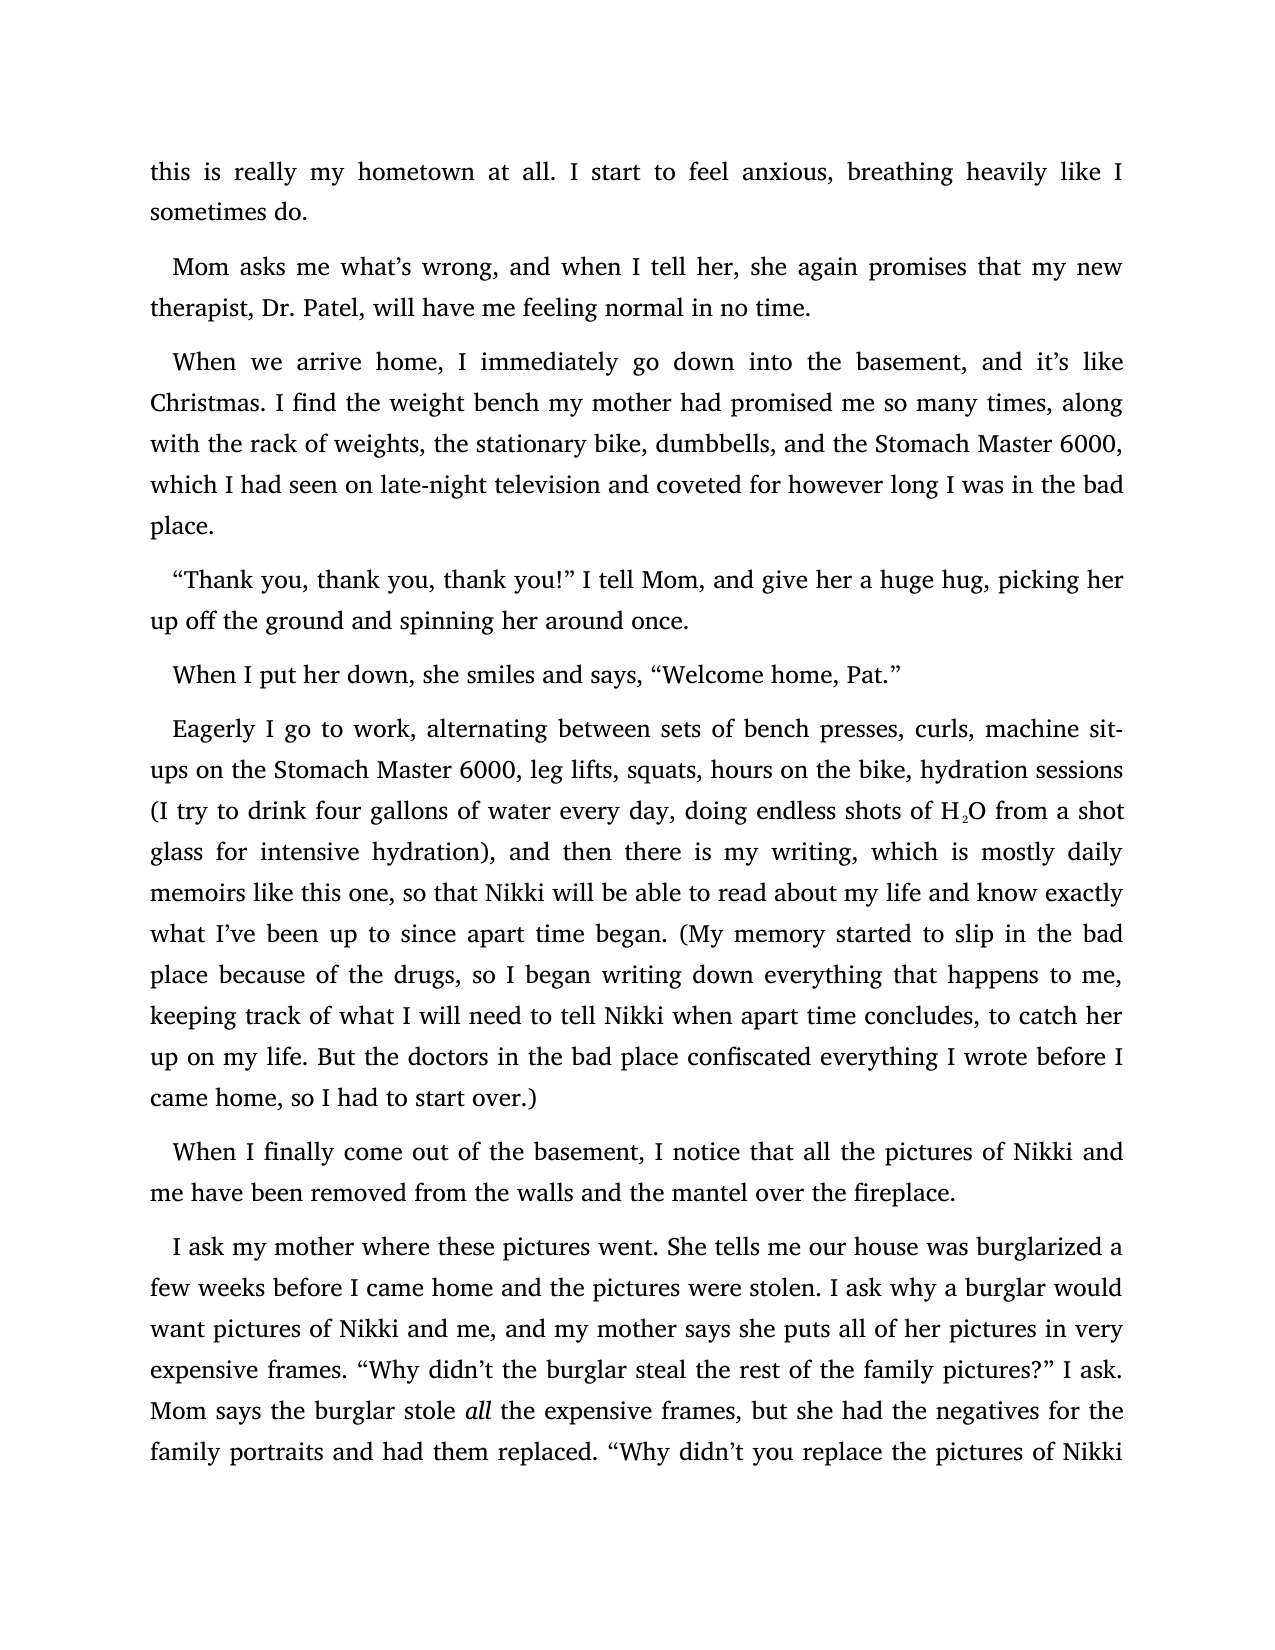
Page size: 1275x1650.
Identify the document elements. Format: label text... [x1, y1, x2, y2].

text Eagerly I go to work, alternating between sets of bench presses, curls, machine sit-ups on the Stomach Master 6000, leg lifts, squats, hours on the bike, hydration sessions (I try to drink four gallons of water every day, doing endless shots of H2O from a shot glass for intensive hydration), and then there is my writing, which is mostly daily memoirs like this one, so that Nikki will be able to read about my life and know exactly what I’ve been up to since apart time began. (My memory started to slip in the bad place because of the drugs, so I began writing down everything that happens to me, keeping track of what I will need to tell Nikki when apart time concludes, to catch her up on my life. But the doctors in the bad place confiscated everything I wrote before I came home, so I had to start over.) [150, 708, 1125, 1117]
text Mom asks me what’s wrong, and when I tell her, she again promises that my new therapist, Dr. Patel, will have me feeling normal in no time. [150, 245, 1125, 327]
text When we arrive home, I immediately go down into the basement, and it’s like Christmas. I find the weight bench my mother had promised me so many times, along with the rack of weights, the stationary bike, dumbbells, and the Stomach Master 6000, which I had seen on late-night television and coveted for however long I was in the bad place. [150, 340, 1125, 545]
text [150, 150, 1125, 232]
text When I finally come out of the basement, I notice that all the pictures of Nikki and me have been removed from the walls and the mantel over the fireplace. [150, 1131, 1125, 1212]
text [150, 1226, 1125, 1471]
text When I put her down, she smiles and says, “Welcome home, Pat.” [150, 654, 1125, 694]
text “Thank you, thank you, thank you!” I tell Mom, and give her a huge hug, picking her up off the ground and spinning her around once. [150, 558, 1125, 640]
